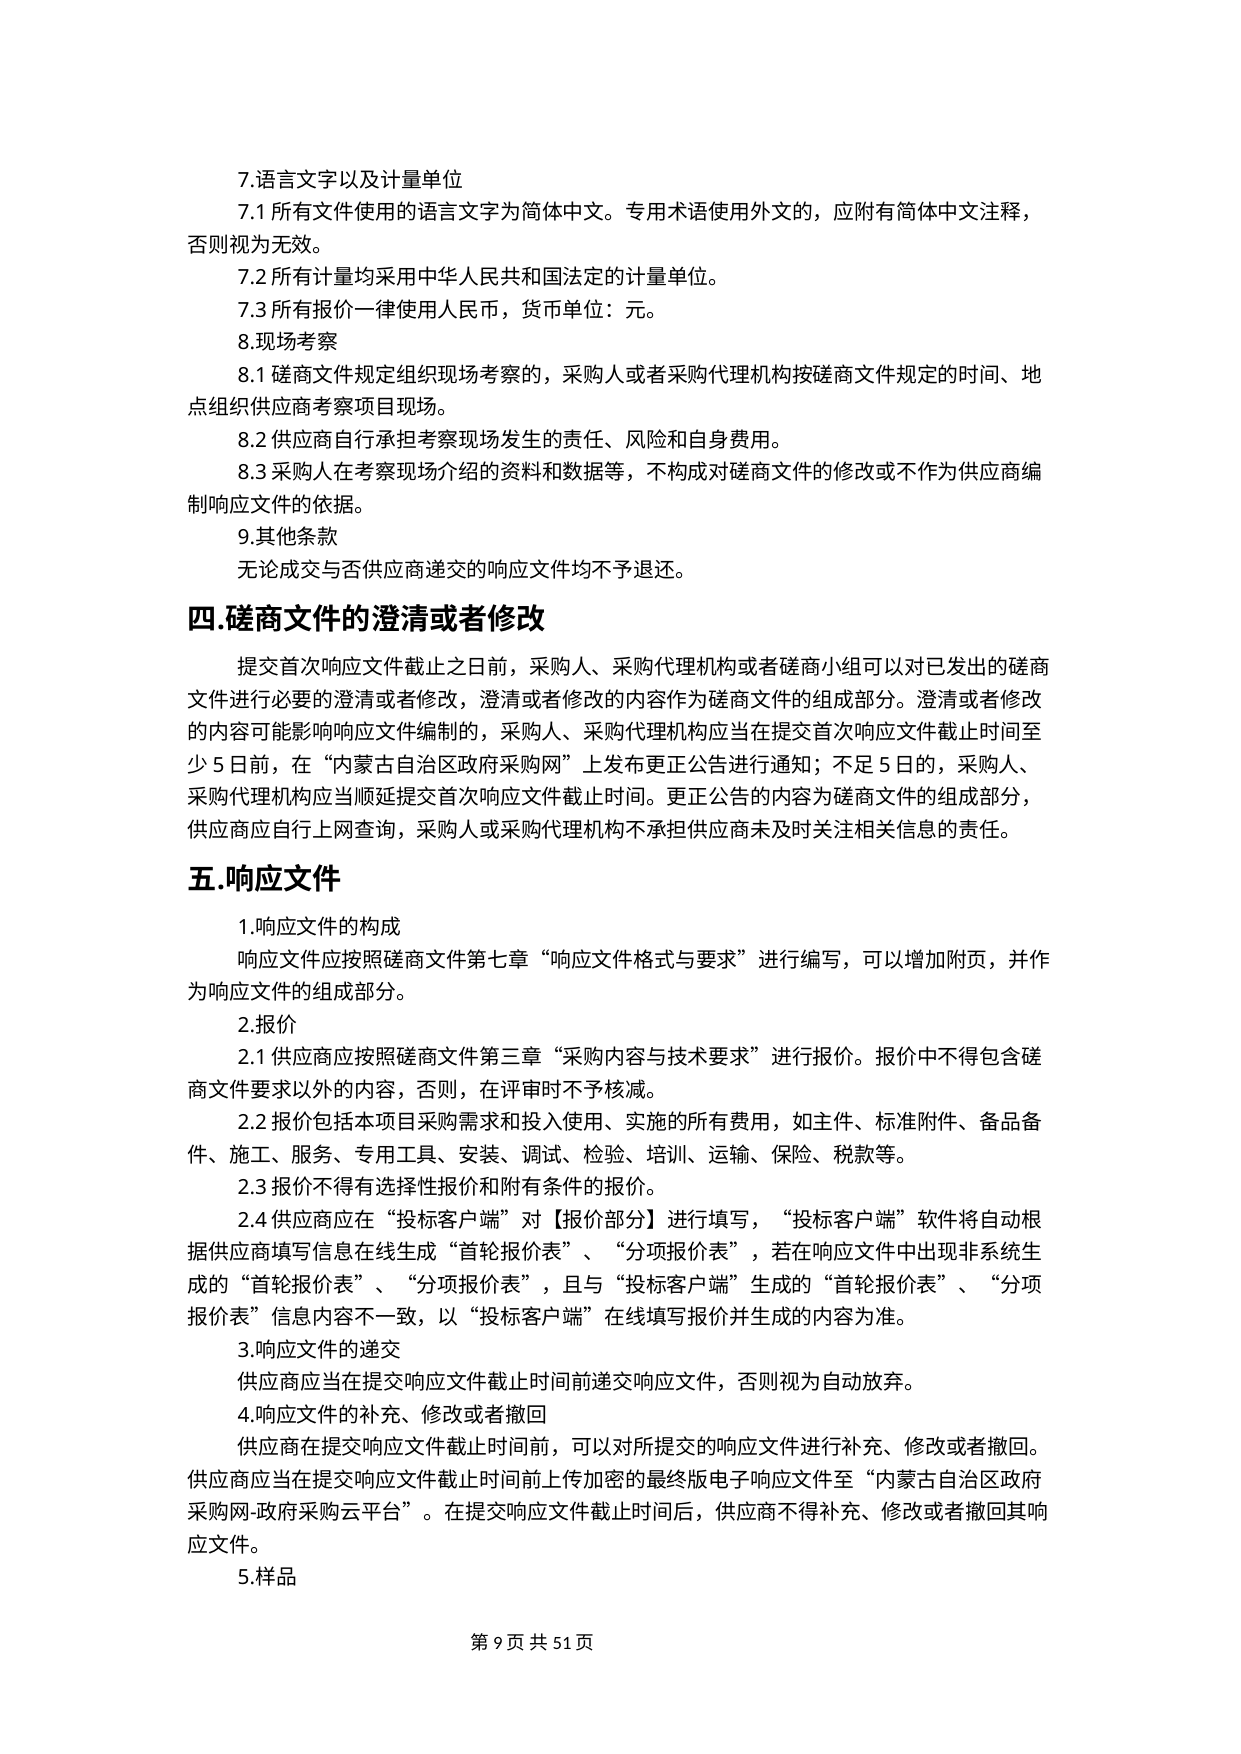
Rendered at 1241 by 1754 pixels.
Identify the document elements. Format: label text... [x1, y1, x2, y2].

text 供应商在提交响应文件截止时间前，可以对所提交的响应文件进行补充、修改或者撤回。供应商应当在提交响应文件截止时间前上传加密的最终版电子响应文件至“内蒙古自治区政府采购网-政府采购云平台”。在提交响应文件截止时间后，供应商不得补充、修改或者撤回其响应文件。 [187, 1429, 1053, 1559]
text 2.4供应商应在“投标客户端”对【报价部分】进行填写，“投标客户端”软件将自动根据供应商填写信息在线生成“首轮报价表”、“分项报价表”，若在响应文件中出现非系统生成的“首轮报价表”、“分项报价表”，且与“投标客户端”生成的“首轮报价表”、“分项报价表”信息内容不一致，以“投标客户端”在线填写报价并生成的内容为准。 [187, 1202, 1053, 1332]
text 8.现场考察 [187, 324, 1053, 357]
text 2.报价 [187, 1007, 1053, 1039]
text 无论成交与否供应商递交的响应文件均不予退还。 [187, 552, 1053, 584]
text 响应文件应按照磋商文件第七章“响应文件格式与要求”进行编写，可以增加附页，并作为响应文件的组成部分。 [187, 942, 1053, 1007]
text 提交首次响应文件截止之日前，采购人、采购代理机构或者磋商小组可以对已发出的磋商文件进行必要的澄清或者修改，澄清或者修改的内容作为磋商文件的组成部分。澄清或者修改的内容可能影响响应文件编制的，采购人、采购代理机构应当在提交首次响应文件截止时间至少5日前，在“内蒙古自治区政府采购网”上发布更正公告进行通知；不足5日的，采购人、采购代理机构应当顺延提交首次响应文件截止时间。更正公告的内容为磋商文件的组成部分，供应商应自行上网查询，采购人或采购代理机构不承担供应商未及时关注相关信息的责任。 [187, 649, 1053, 844]
text 3.响应文件的递交 [187, 1332, 1053, 1364]
text 7.语言文字以及计量单位 [187, 162, 1053, 194]
text 2.3报价不得有选择性报价和附有条件的报价。 [187, 1169, 1053, 1202]
text 7.2所有计量均采用中华人民共和国法定的计量单位。 [187, 259, 1053, 292]
text 五.响应文件 [187, 844, 1053, 909]
text 四.磋商文件的澄清或者修改 [187, 584, 1053, 649]
text 7.1所有文件使用的语言文字为简体中文。专用术语使用外文的，应附有简体中文注释，否则视为无效。 [187, 194, 1053, 259]
text 2.2报价包括本项目采购需求和投入使用、实施的所有费用，如主件、标准附件、备品备件、施工、服务、专用工具、安装、调试、检验、培训、运输、保险、税款等。 [187, 1104, 1053, 1169]
text 1.响应文件的构成 [187, 909, 1053, 942]
text 8.1磋商文件规定组织现场考察的，采购人或者采购代理机构按磋商文件规定的时间、地点组织供应商考察项目现场。 [187, 357, 1053, 422]
text 8.2供应商自行承担考察现场发生的责任、风险和自身费用。 [187, 422, 1053, 454]
text 9.其他条款 [187, 519, 1053, 552]
text 5.样品 [187, 1559, 1053, 1592]
text 7.3所有报价一律使用人民币，货币单位：元。 [187, 292, 1053, 324]
text 2.1供应商应按照磋商文件第三章“采购内容与技术要求”进行报价。报价中不得包含磋商文件要求以外的内容，否则，在评审时不予核减。 [187, 1039, 1053, 1104]
text 8.3采购人在考察现场介绍的资料和数据等，不构成对磋商文件的修改或不作为供应商编制响应文件的依据。 [187, 454, 1053, 519]
text 4.响应文件的补充、修改或者撤回 [187, 1397, 1053, 1429]
text 供应商应当在提交响应文件截止时间前递交响应文件，否则视为自动放弃。 [187, 1364, 1053, 1397]
